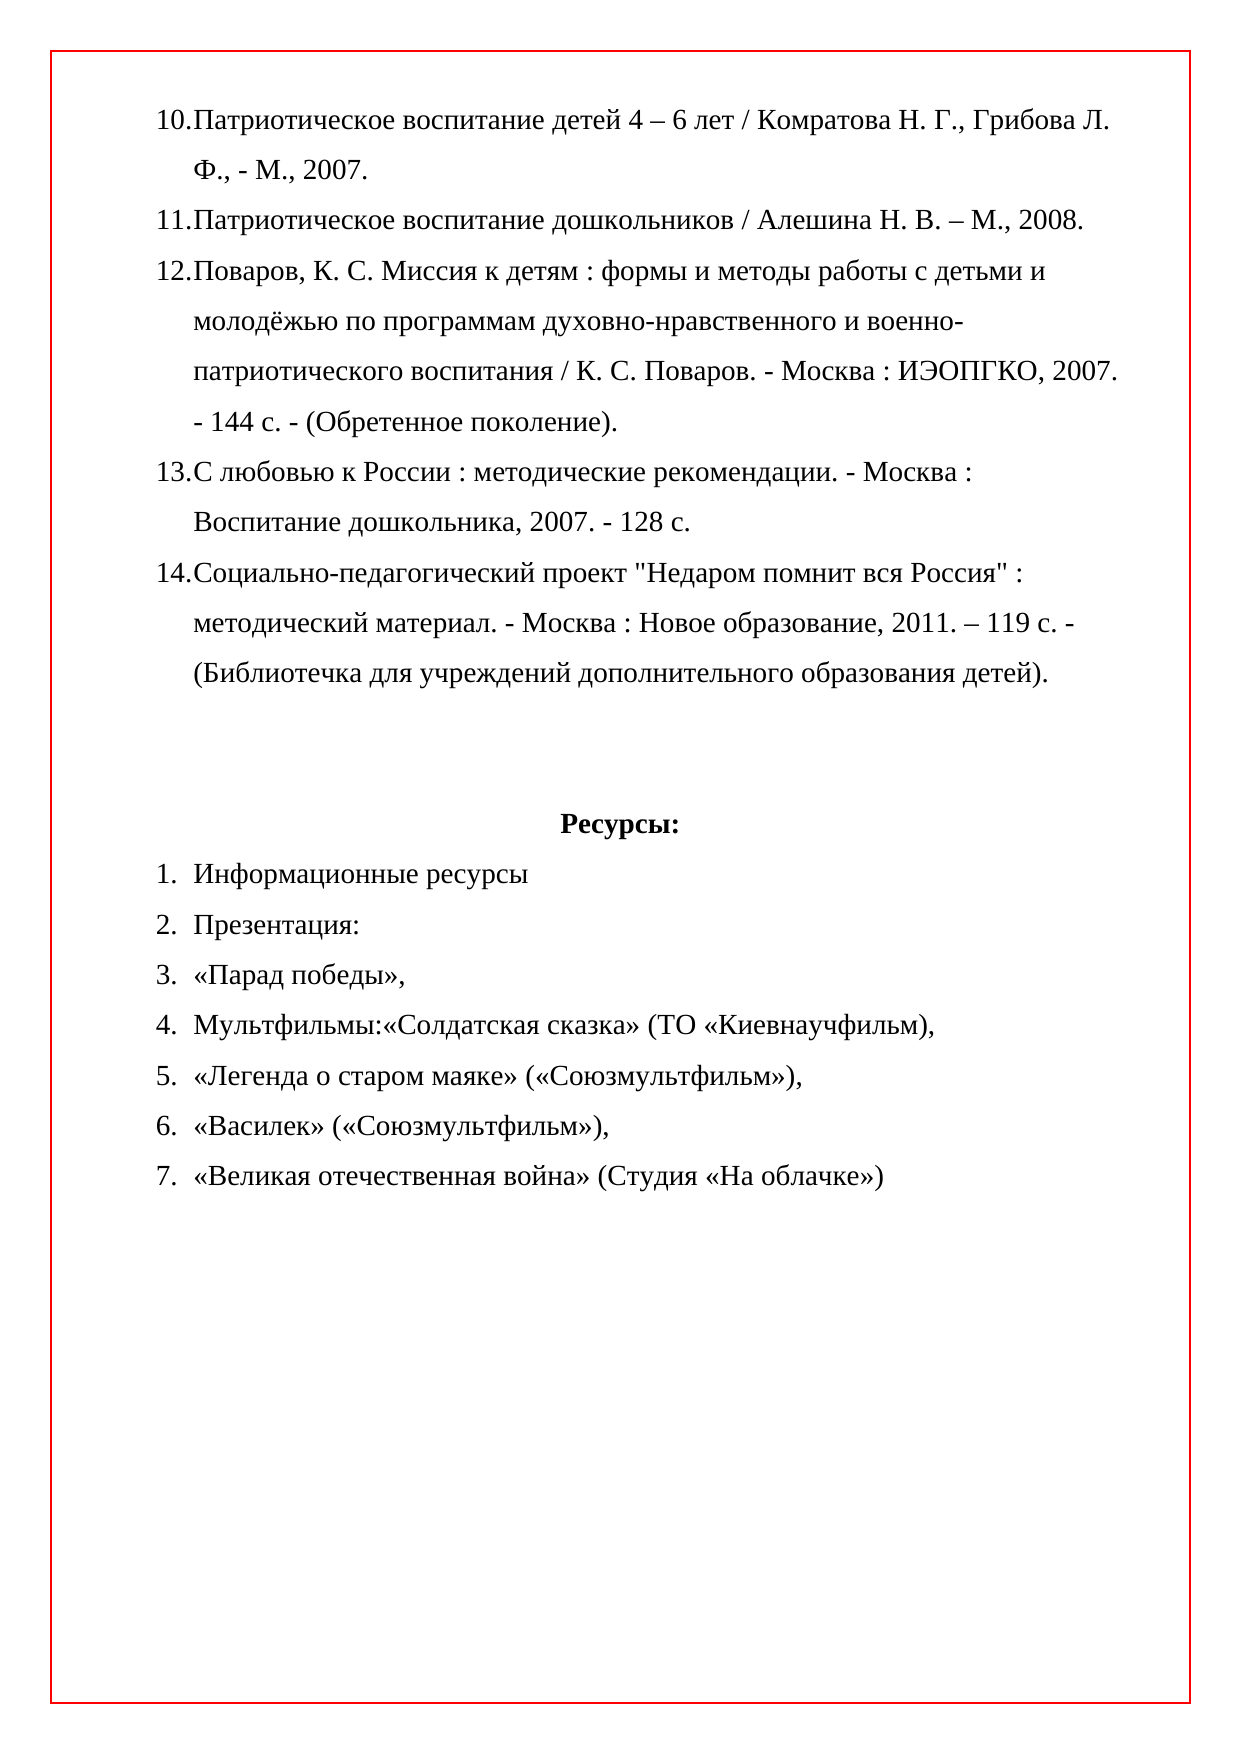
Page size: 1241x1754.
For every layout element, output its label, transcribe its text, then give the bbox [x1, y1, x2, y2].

text Ресурсы: [118, 806, 1122, 840]
list «Парад победы», [156, 957, 1122, 991]
list «Великая отечественная война» (Студия «На облачке») [156, 1158, 1122, 1192]
list «Легенда о старом маяке» («Союзмультфильм»), [156, 1058, 1122, 1091]
list Социально-педагогический проект "Недаром помнит вся Россия" : методический материал. - Москва : Новое образование, 2011. – 119 с. - (Библиотечка для учреждений дополнительного образования детей). [156, 555, 1122, 689]
list Патриотическое воспитание дошкольников / Алешина Н. В. – М., 2008. [156, 202, 1122, 236]
list «Василек» («Союзмультфильм»), [156, 1108, 1122, 1142]
list Информационные ресурсы [156, 857, 1122, 890]
list Мультфильмы:«Солдатская сказка» (ТО «Киевнаучфильм), [156, 1007, 1122, 1041]
list Патриотическое воспитание детей 4 – 6 лет / Комратова Н. Г., Грибова Л. Ф., - М., 2007. [156, 102, 1122, 186]
list С любовью к России : методические рекомендации. - Москва : Воспитание дошкольника, 2007. - 128 с. [156, 454, 1122, 538]
list Презентация: [156, 907, 1122, 940]
list Поваров, К. С. Миссия к детям : формы и методы работы с детьми и молодёжью по программам духовно-нравственного и военно-патриотического воспитания / К. С. Поваров. - Москва : ИЭОПГКО, 2007. - 144 с. - (Обретенное поколение). [156, 253, 1122, 437]
